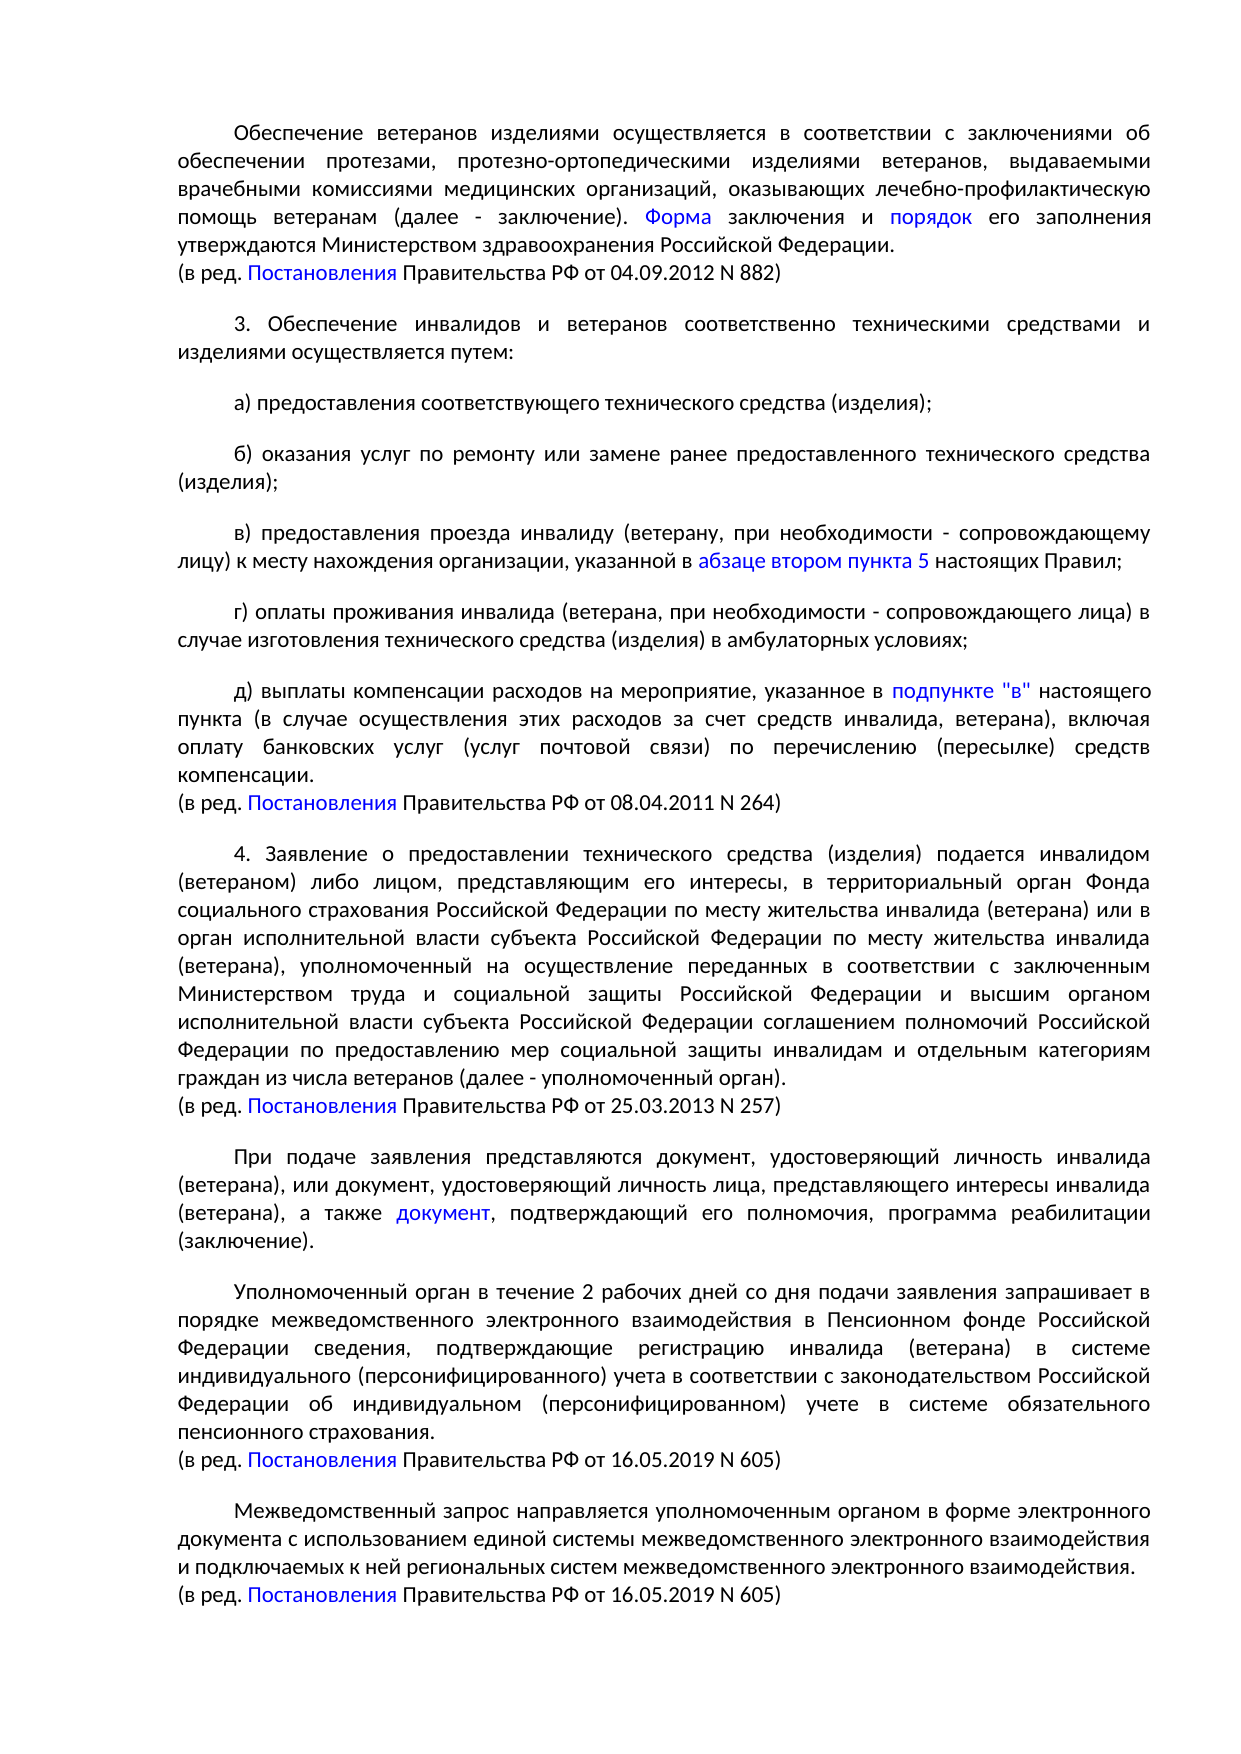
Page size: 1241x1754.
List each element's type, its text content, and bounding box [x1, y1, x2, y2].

text (в ред. Постановления Правительства РФ от 08.04.2011 N 264) [177, 788, 1152, 816]
text 4. Заявление о предоставлении технического средства (изделия) подается инвалидом (ветераном) либо лицом, представляющим его интересы, в территориальный орган Фонда социального страхования Российской Федерации по месту жительства инвалида (ветерана) или в орган исполнительной власти субъекта Российской Федерации по месту жительства инвалида (ветерана), уполномоченный на осуществление переданных в соответствии с заключенным Министерством труда и социальной защиты Российской Федерации и высшим органом исполнительной власти субъекта Российской Федерации соглашением полномочий Российской Федерации по предоставлению мер социальной защиты инвалидам и отдельным категориям граждан из числа ветеранов (далее - уполномоченный орган). [177, 839, 1152, 1091]
text б) оказания услуг по ремонту или замене ранее предоставленного технического средства (изделия); [177, 439, 1152, 495]
text 3. Обеспечение инвалидов и ветеранов соответственно техническими средствами и изделиями осуществляется путем: [177, 309, 1152, 365]
text г) оплаты проживания инвалида (ветерана, при необходимости - сопровождающего лица) в случае изготовления технического средства (изделия) в амбулаторных условиях; [177, 597, 1152, 653]
text При подаче заявления представляются документ, удостоверяющий личность инвалида (ветерана), или документ, удостоверяющий личность лица, представляющего интересы инвалида (ветерана), а также документ, подтверждающий его полномочия, программа реабилитации (заключение). [177, 1142, 1152, 1254]
text в) предоставления проезда инвалиду (ветерану, при необходимости - сопровождающему лицу) к месту нахождения организации, указанной в абзаце втором пункта 5 настоящих Правил; [177, 518, 1152, 574]
text (в ред. Постановления Правительства РФ от 16.05.2019 N 605) [177, 1580, 1152, 1608]
text Межведомственный запрос направляется уполномоченным органом в форме электронного документа с использованием единой системы межведомственного электронного взаимодействия и подключаемых к ней региональных систем межведомственного электронного взаимодействия. [177, 1496, 1152, 1580]
text (в ред. Постановления Правительства РФ от 25.03.2013 N 257) [177, 1091, 1152, 1119]
text (в ред. Постановления Правительства РФ от 04.09.2012 N 882) [177, 258, 1152, 286]
text Обеспечение ветеранов изделиями осуществляется в соответствии с заключениями об обеспечении протезами, протезно-ортопедическими изделиями ветеранов, выдаваемыми врачебными комиссиями медицинских организаций, оказывающих лечебно-профилактическую помощь ветеранам (далее - заключение). Форма заключения и порядок его заполнения утверждаются Министерством здравоохранения Российской Федерации. [177, 118, 1152, 258]
text а) предоставления соответствующего технического средства (изделия); [177, 388, 1152, 416]
text Уполномоченный орган в течение 2 рабочих дней со дня подачи заявления запрашивает в порядке межведомственного электронного взаимодействия в Пенсионном фонде Российской Федерации сведения, подтверждающие регистрацию инвалида (ветерана) в системе индивидуального (персонифицированного) учета в соответствии с законодательством Российской Федерации об индивидуальном (персонифицированном) учете в системе обязательного пенсионного страхования. [177, 1277, 1152, 1445]
text (в ред. Постановления Правительства РФ от 16.05.2019 N 605) [177, 1445, 1152, 1473]
text д) выплаты компенсации расходов на мероприятие, указанное в подпункте "в" настоящего пункта (в случае осуществления этих расходов за счет средств инвалида, ветерана), включая оплату банковских услуг (услуг почтовой связи) по перечислению (пересылке) средств компенсации. [177, 676, 1152, 788]
